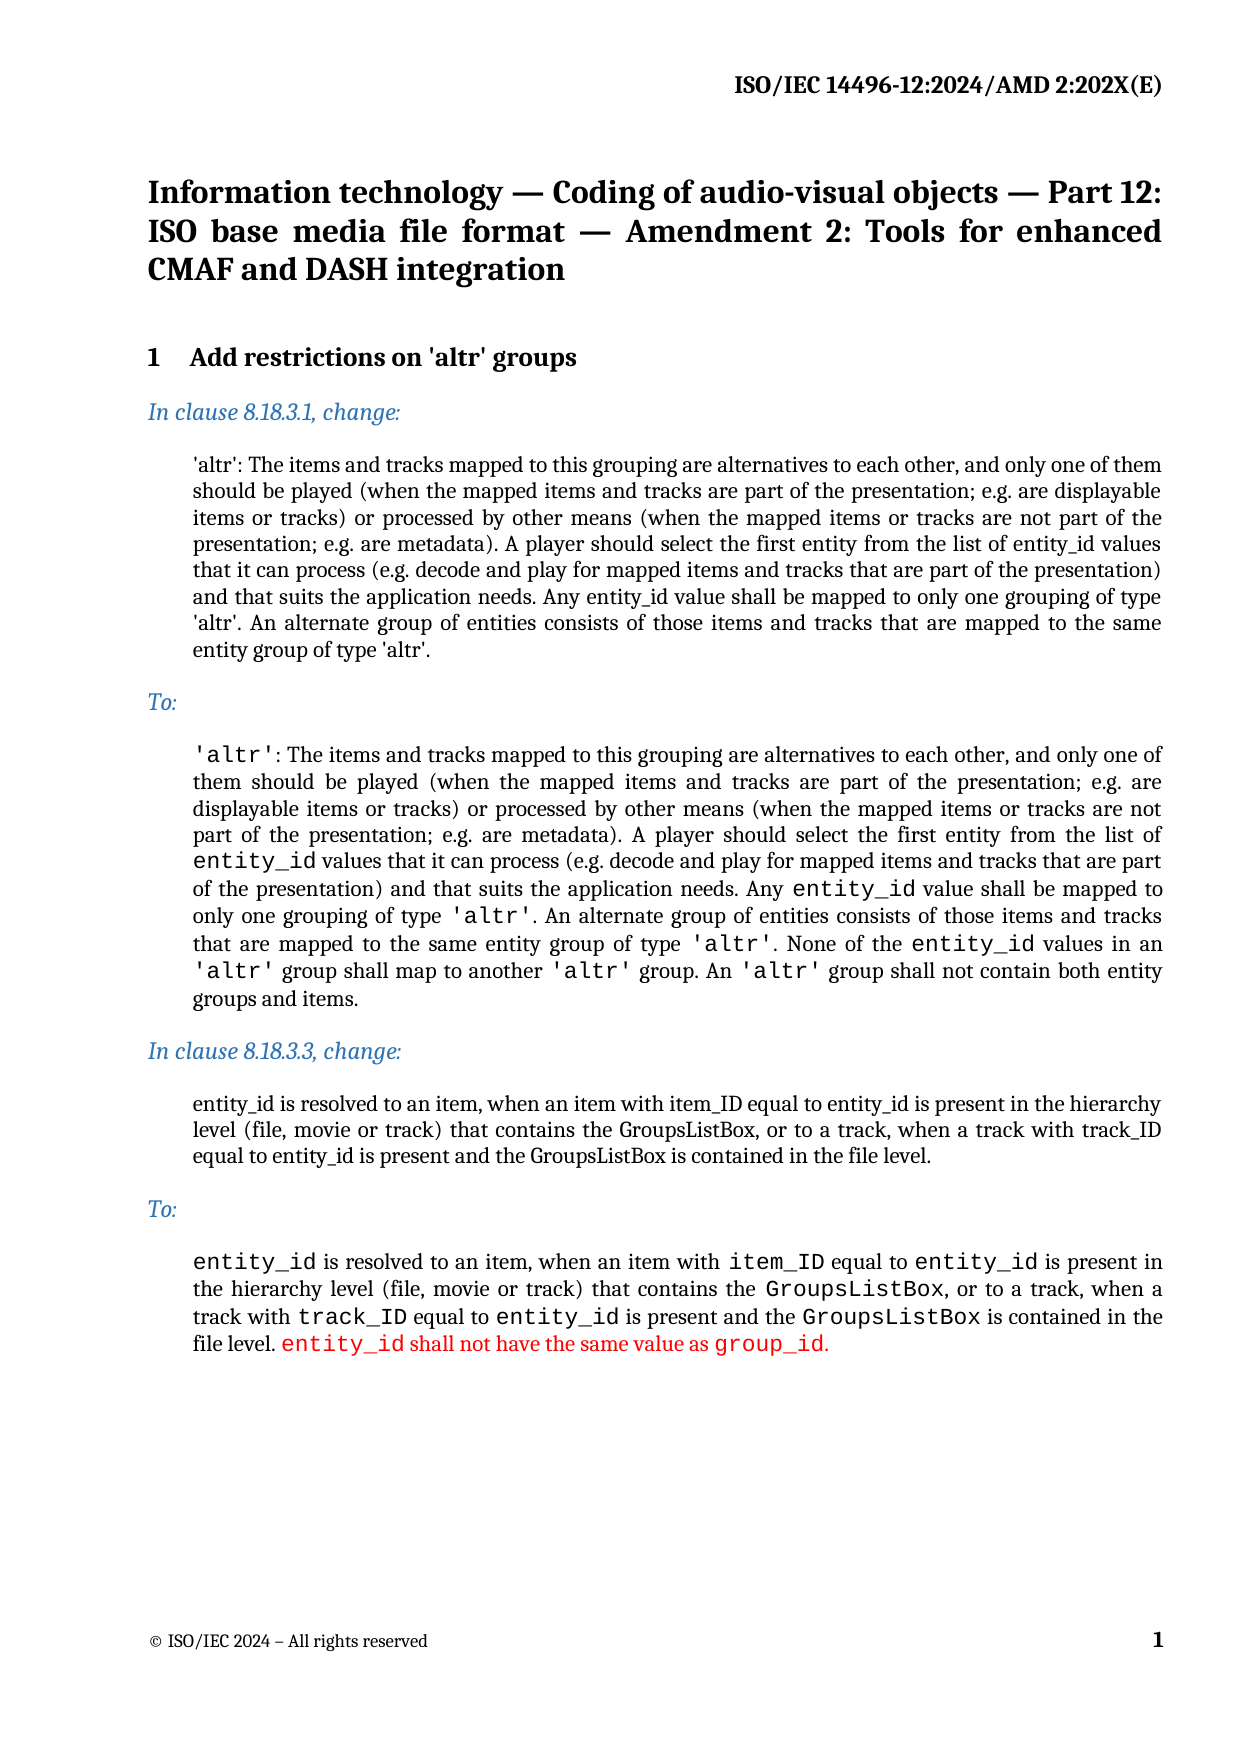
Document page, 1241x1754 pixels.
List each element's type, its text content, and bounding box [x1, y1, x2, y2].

text Information technology — Coding of audio-visual objects — Part 12: ISO base media file format — Amendment 2: Tools for enhanced CMAF and DASH integration [148, 174, 1163, 289]
subtitle Add restrictions on 'altr' groups [148, 342, 1163, 373]
text To: [148, 1195, 1163, 1223]
text To: [148, 688, 1163, 716]
text 'altr': The items and tracks mapped to this grouping are alternatives to each other, and only one of them should be played (when the mapped items and tracks are part of the presentation; e.g. are displayable items or tracks) or processed by other means (when the mapped items or tracks are not part of the presentation; e.g. are metadata). A player should select the first entity from the list of entity_id values that it can process (e.g. decode and play for mapped items and tracks that are part of the presentation) and that suits the application needs. Any entity_id value shall be mapped to only one grouping of type 'altr'. An alternate group of entities consists of those items and tracks that are mapped to the same entity group of type 'altr'. None of the entity_id values in an 'altr' group shall map to another 'altr' group. An 'altr' group shall not contain both entity groups and items. [193, 741, 1163, 1012]
text In clause 8.18.3.3, change: [148, 1037, 1163, 1066]
text 'altr': The items and tracks mapped to this grouping are alternatives to each other, and only one of them should be played (when the mapped items and tracks are part of the presentation; e.g. are displayable items or tracks) or processed by other means (when the mapped items or tracks are not part of the presentation; e.g. are metadata). A player should select the first entity from the list of entity_id values that it can process (e.g. decode and play for mapped items and tracks that are part of the presentation) and that suits the application needs. Any entity_id value shall be mapped to only one grouping of type 'altr'. An alternate group of entities consists of those items and tracks that are mapped to the same entity group of type 'altr'. [193, 452, 1163, 663]
text entity_id is resolved to an item, when an item with item_ID equal to entity_id is present in the hierarchy level (file, movie or track) that contains the GroupsListBox, or to a track, when a track with track_ID equal to entity_id is present and the GroupsListBox is contained in the file level. entity_id shall not have the same value as group_id. [193, 1248, 1163, 1358]
text entity_id is resolved to an item, when an item with item_ID equal to entity_id is present in the hierarchy level (file, movie or track) that contains the GroupsListBox, or to a track, when a track with track_ID equal to entity_id is present and the GroupsListBox is contained in the file level. [193, 1091, 1163, 1170]
text In clause 8.18.3.1, change: [148, 398, 1163, 427]
